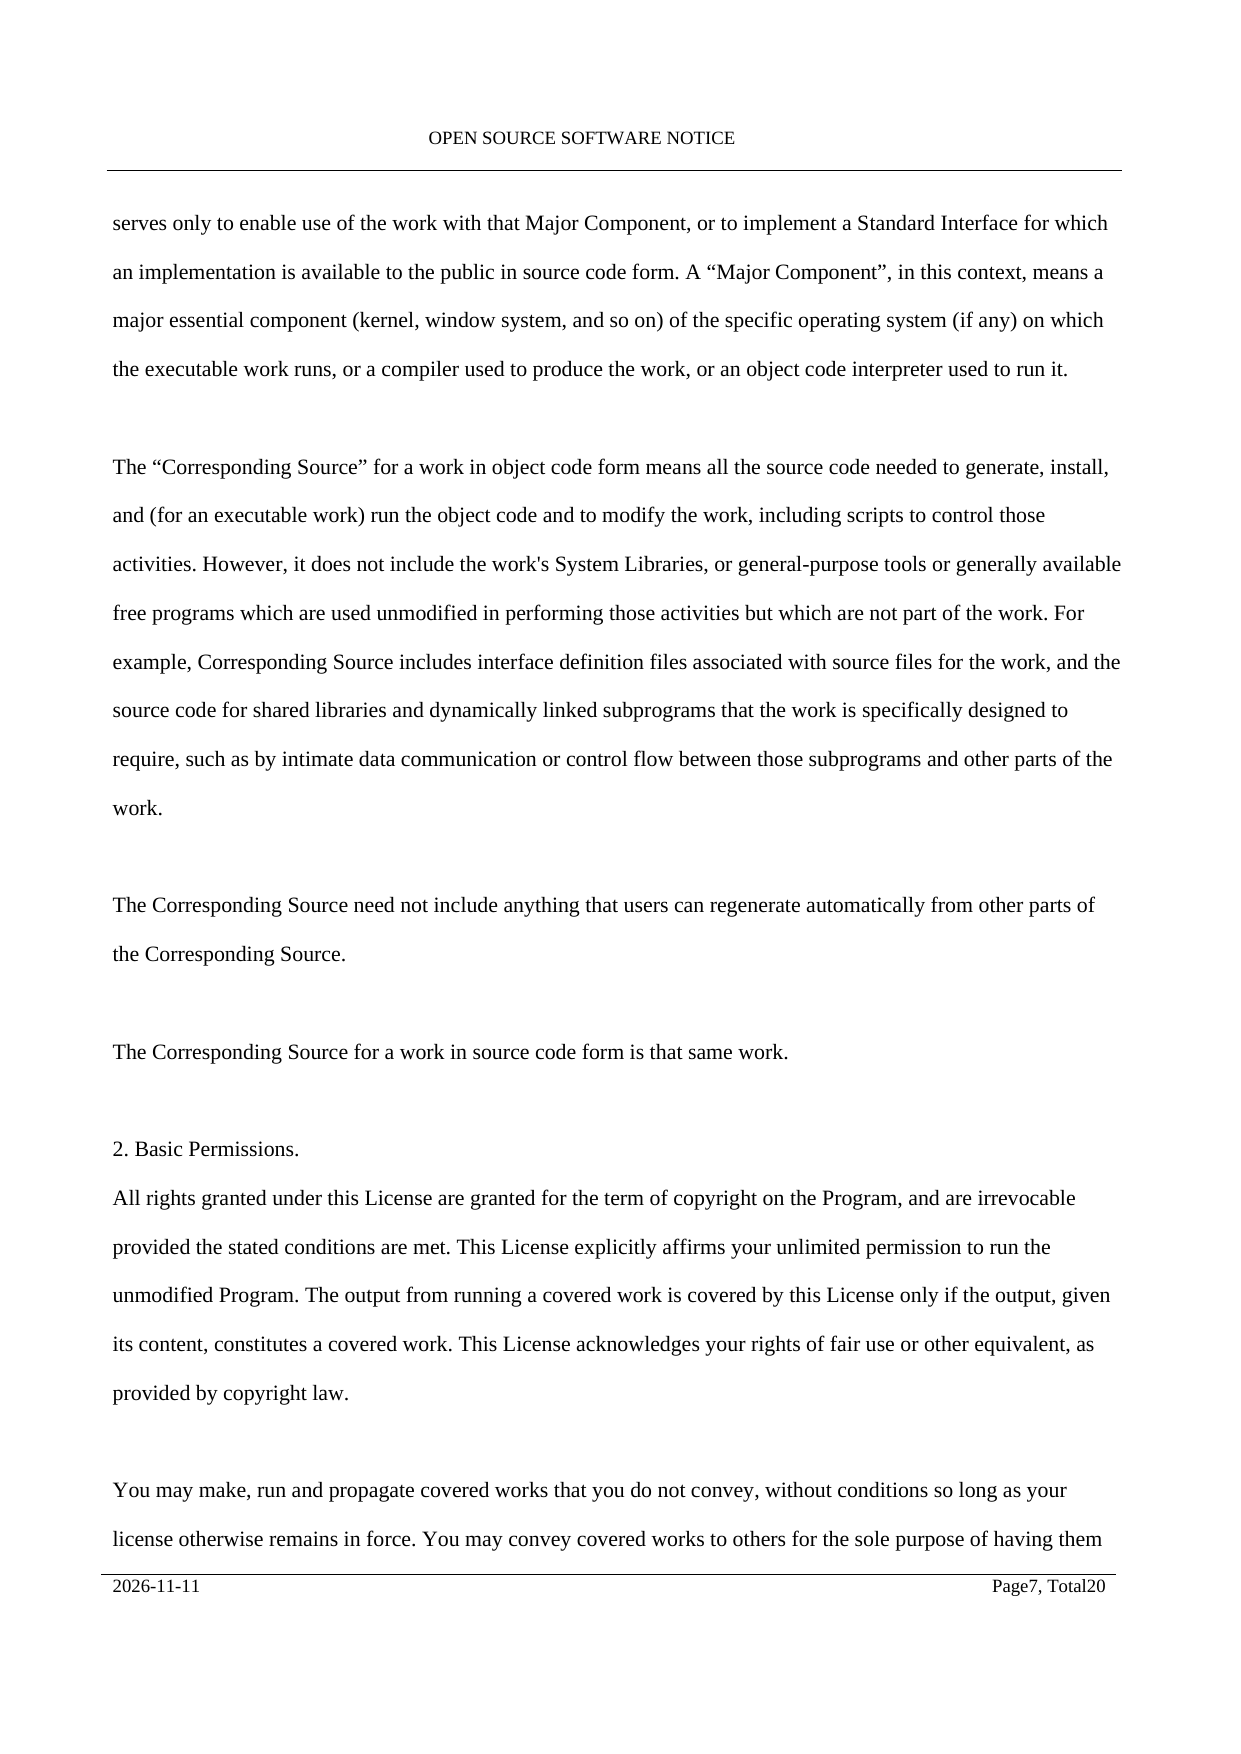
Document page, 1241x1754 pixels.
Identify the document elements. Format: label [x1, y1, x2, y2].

text [112, 206, 1128, 1555]
